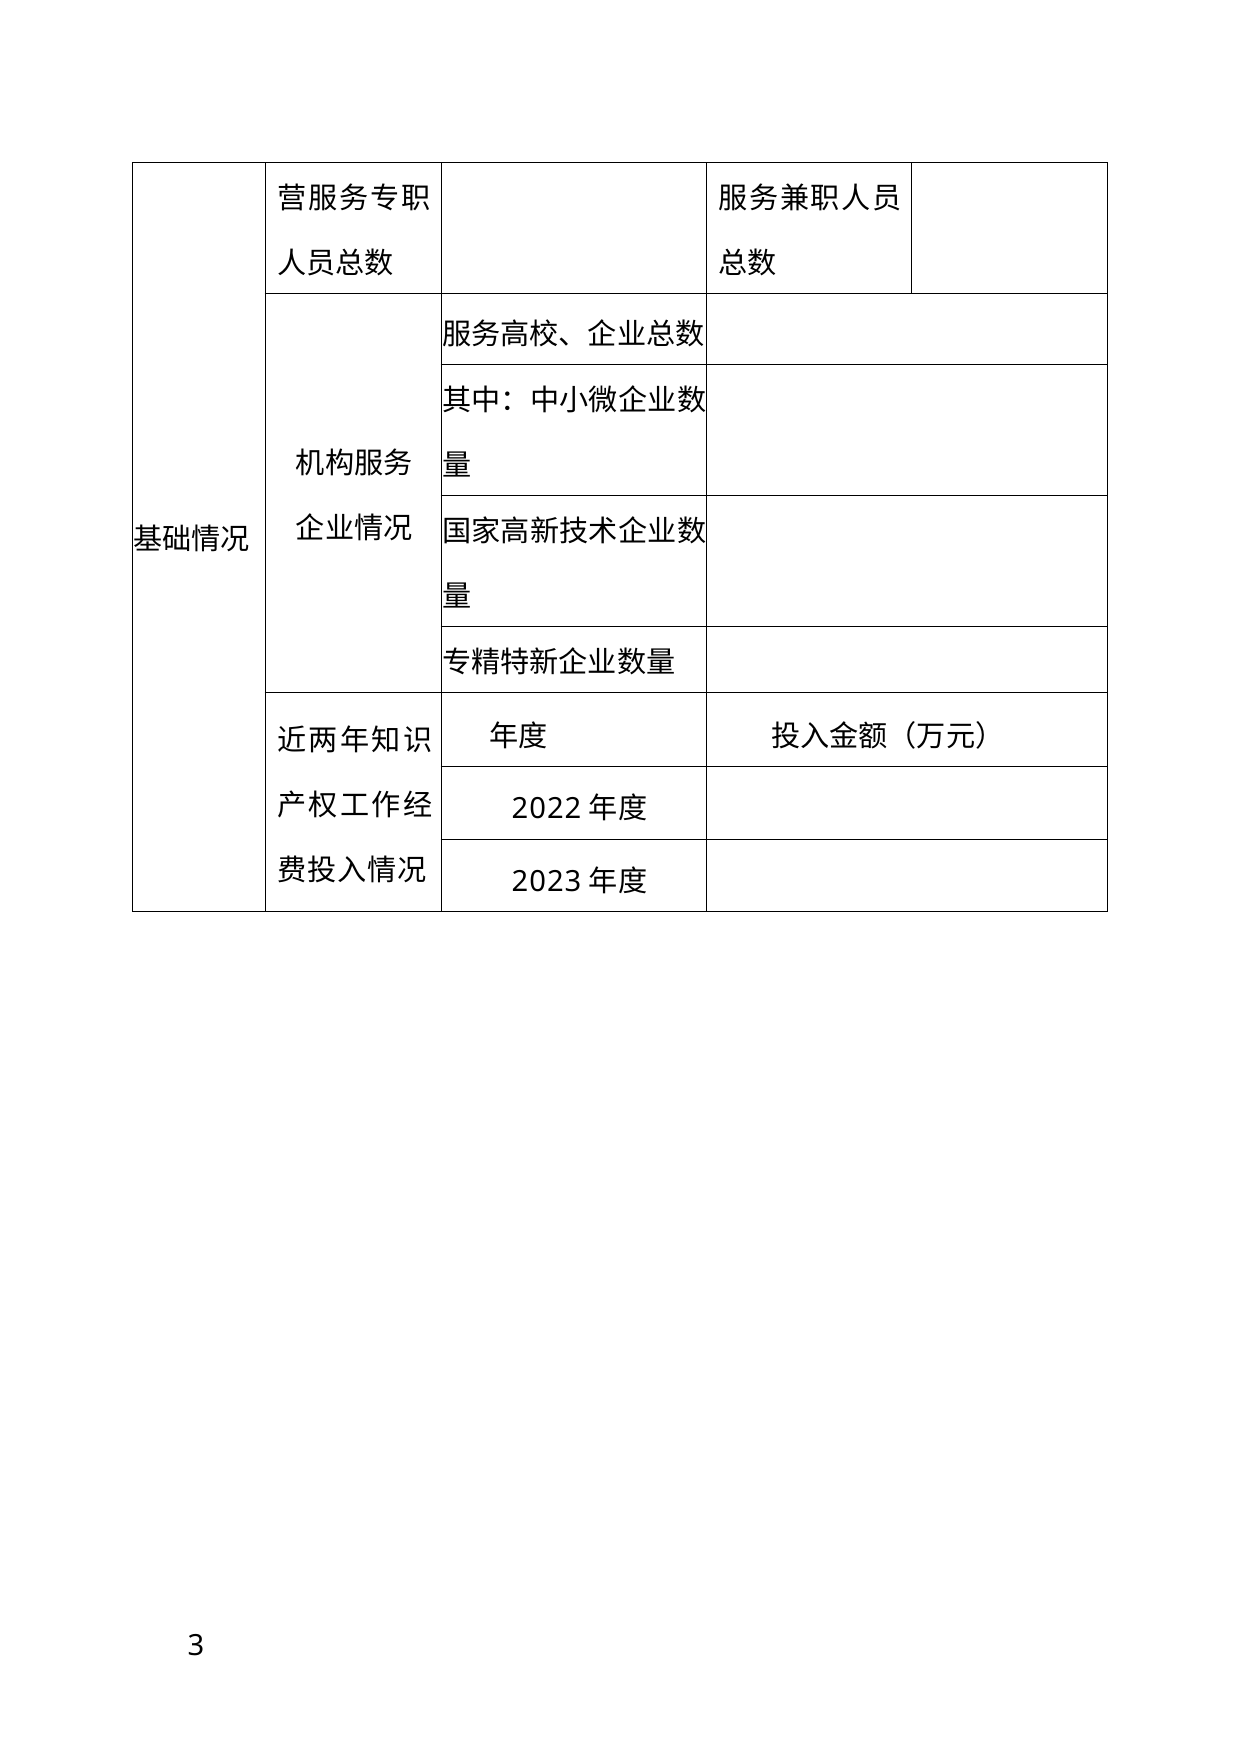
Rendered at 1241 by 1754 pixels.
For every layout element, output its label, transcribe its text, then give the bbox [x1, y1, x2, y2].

table_cell 近两年知识产权工作经费投入情况 [266, 693, 441, 911]
table_cell [707, 767, 1107, 838]
table_cell [707, 294, 1107, 364]
table_cell 2022年度 [442, 767, 706, 838]
table_cell 年度 [442, 693, 706, 766]
table_cell [707, 496, 1107, 626]
table_cell 专精特新企业数量 [442, 627, 706, 692]
table_cell 投入金额（万元） [707, 693, 1107, 766]
table_cell 2023年度 [442, 840, 706, 911]
table_header [442, 163, 706, 293]
table_header 服务机构基础情况 [133, 163, 265, 911]
table_header 知识产权运营服务专职人员总数 [266, 163, 441, 293]
table_cell 服务高校、企业总数 [442, 294, 706, 364]
table_cell 其中：中小微企业数量 [442, 365, 706, 495]
table_cell [707, 840, 1107, 911]
table_cell 国家高新技术企业数量 [442, 496, 706, 626]
table_cell [707, 627, 1107, 692]
table_header [912, 163, 1107, 293]
table_cell 机构服务 企业情况 [266, 294, 441, 692]
table_cell [707, 365, 1107, 495]
table_header 知识产权运营服务兼职人员总数 [707, 163, 911, 293]
